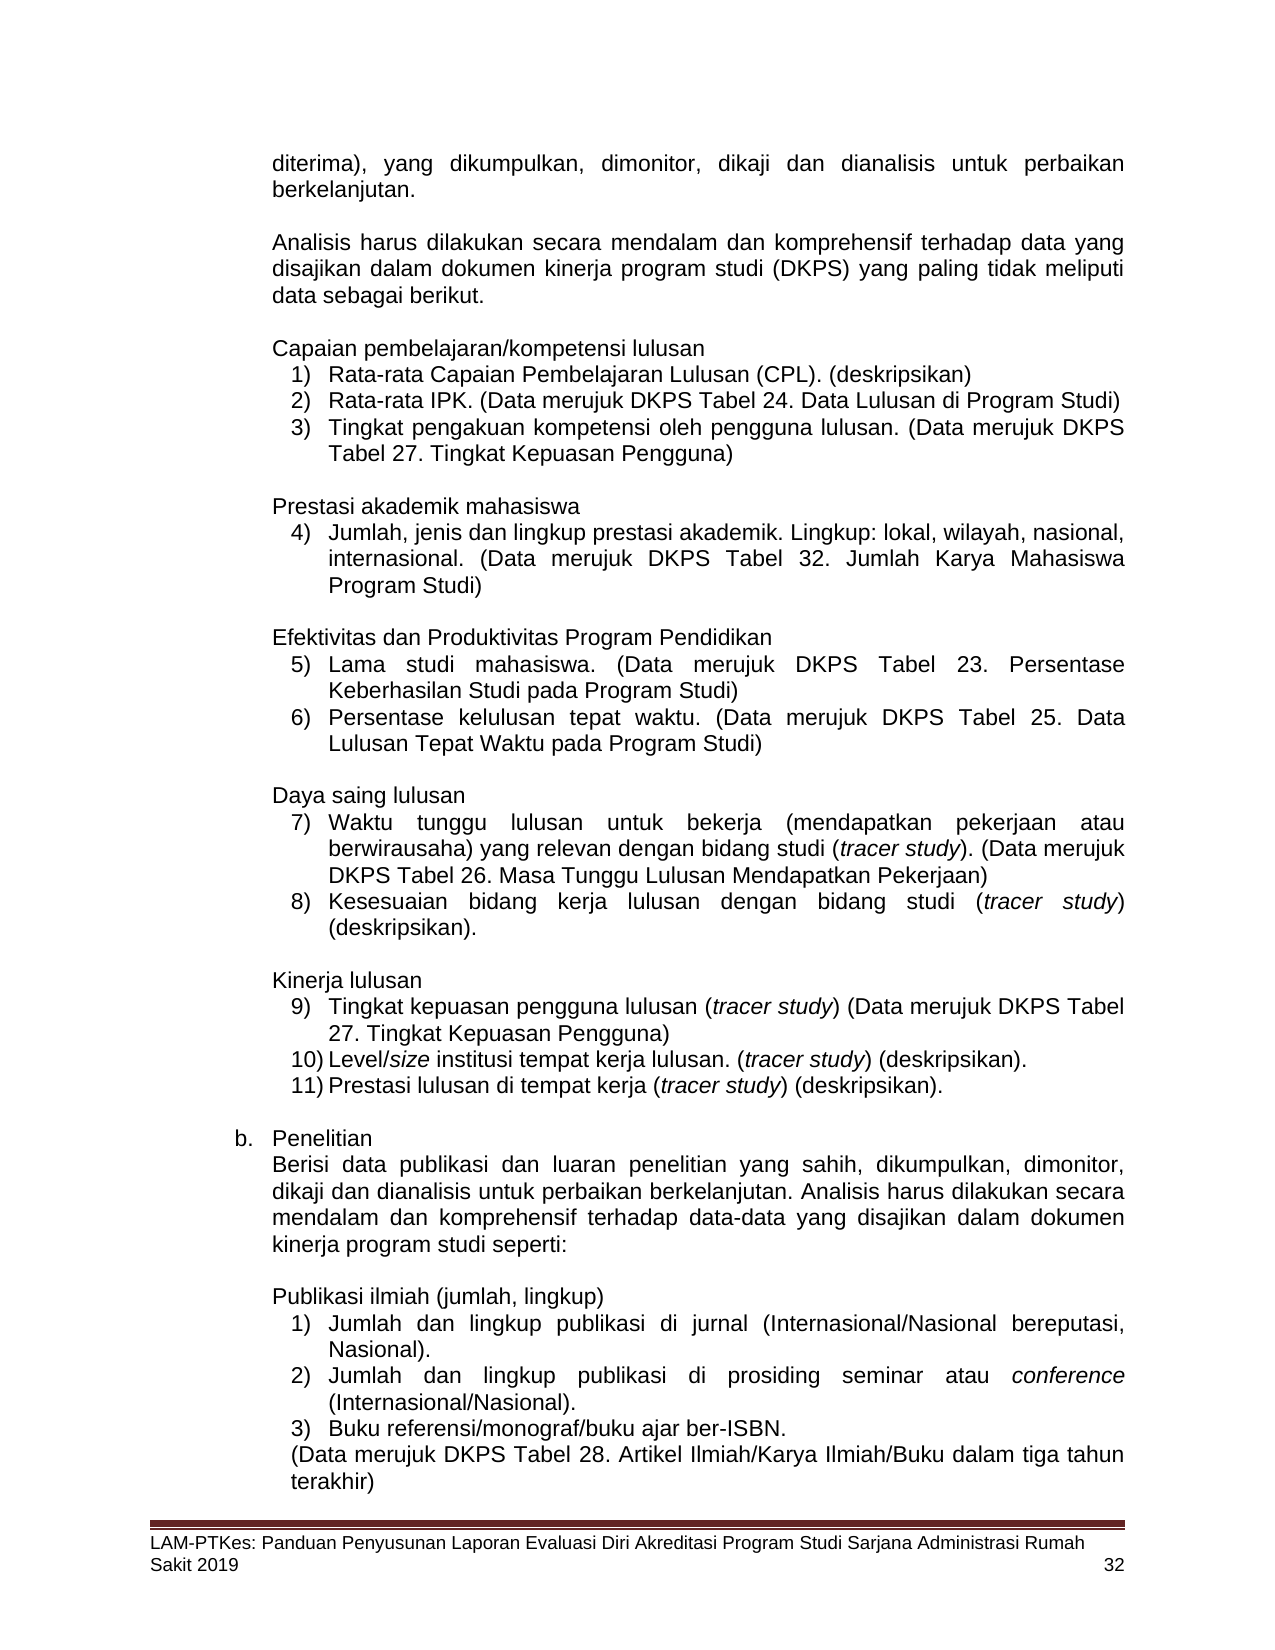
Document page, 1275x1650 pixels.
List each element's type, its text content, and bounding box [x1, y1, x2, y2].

list Jumlah, jenis dan lingkup prestasi akademik. Lingkup: lokal, wilayah, nasional, internasional. (Data merujuk DKPS Tabel 32. Jumlah Karya Mahasiswa Program Studi) [291, 519, 1125, 598]
list Rata-rata IPK. (Data merujuk DKPS Tabel 24. Data Lulusan di Program Studi) [291, 387, 1125, 413]
text Kinerja lulusan [272, 967, 1125, 993]
list Waktu tunggu lulusan untuk bekerja (mendapatkan pekerjaan atau berwirausaha) yang relevan dengan bidang studi (tracer study). (Data merujuk DKPS Tabel 26. Masa Tunggu Lulusan Mendapatkan Pekerjaan) [291, 809, 1125, 888]
list Level/size institusi tempat kerja lulusan. (tracer study) (deskripsikan). [291, 1046, 1125, 1072]
list Kesesuaian bidang kerja lulusan dengan bidang studi (tracer study) (deskripsikan). [291, 888, 1125, 941]
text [272, 150, 1125, 203]
list Lama studi mahasiswa. (Data merujuk DKPS Tabel 23. Persentase Keberhasilan Studi pada Program Studi) [291, 651, 1125, 703]
list Jumlah dan lingkup publikasi di prosiding seminar atau conference (Internasional/Nasional). [291, 1362, 1125, 1415]
text Prestasi akademik mahasiswa [272, 493, 1125, 519]
list Prestasi lulusan di tempat kerja (tracer study) (deskripsikan). [291, 1072, 1125, 1099]
text Capaian pembelajaran/kompetensi lulusan [272, 334, 1125, 361]
list Penelitian [234, 1125, 1125, 1151]
text (Data merujuk DKPS Tabel 28. Artikel Ilmiah/Karya Ilmiah/Buku dalam tiga tahun terakhir) [291, 1441, 1125, 1494]
list Persentase kelulusan tepat waktu. (Data merujuk DKPS Tabel 25. Data Lulusan Tepat Waktu pada Program Studi) [291, 703, 1125, 756]
list Jumlah dan lingkup publikasi di jurnal (Internasional/Nasional bereputasi, Nasional). [291, 1309, 1125, 1362]
list Tingkat pengakuan kompetensi oleh pengguna lulusan. (Data merujuk DKPS Tabel 27. Tingkat Kepuasan Pengguna) [291, 413, 1125, 466]
list Buku referensi/monograf/buku ajar ber-ISBN. [291, 1415, 1125, 1441]
text Efektivitas dan Produktivitas Program Pendidikan [272, 624, 1125, 651]
list Tingkat kepuasan pengguna lulusan (tracer study) (Data merujuk DKPS Tabel 27. Tingkat Kepuasan Pengguna) [291, 993, 1125, 1046]
list Rata-rata Capaian Pembelajaran Lulusan (CPL). (deskripsikan) [291, 361, 1125, 387]
text Publikasi ilmiah (jumlah, lingkup) [272, 1283, 1125, 1309]
text Analisis harus dilakukan secara mendalam dan komprehensif terhadap data yang disajikan dalam dokumen kinerja program studi (DKPS) yang paling tidak meliputi data sebagai berikut. [272, 229, 1125, 308]
text Berisi data publikasi dan luaran penelitian yang sahih, dikumpulkan, dimonitor, dikaji dan dianalisis untuk perbaikan berkelanjutan. Analisis harus dilakukan secara mendalam dan komprehensif terhadap data-data yang disajikan dalam dokumen kinerja program studi seperti: [272, 1151, 1125, 1257]
text Daya saing lulusan [272, 782, 1125, 809]
